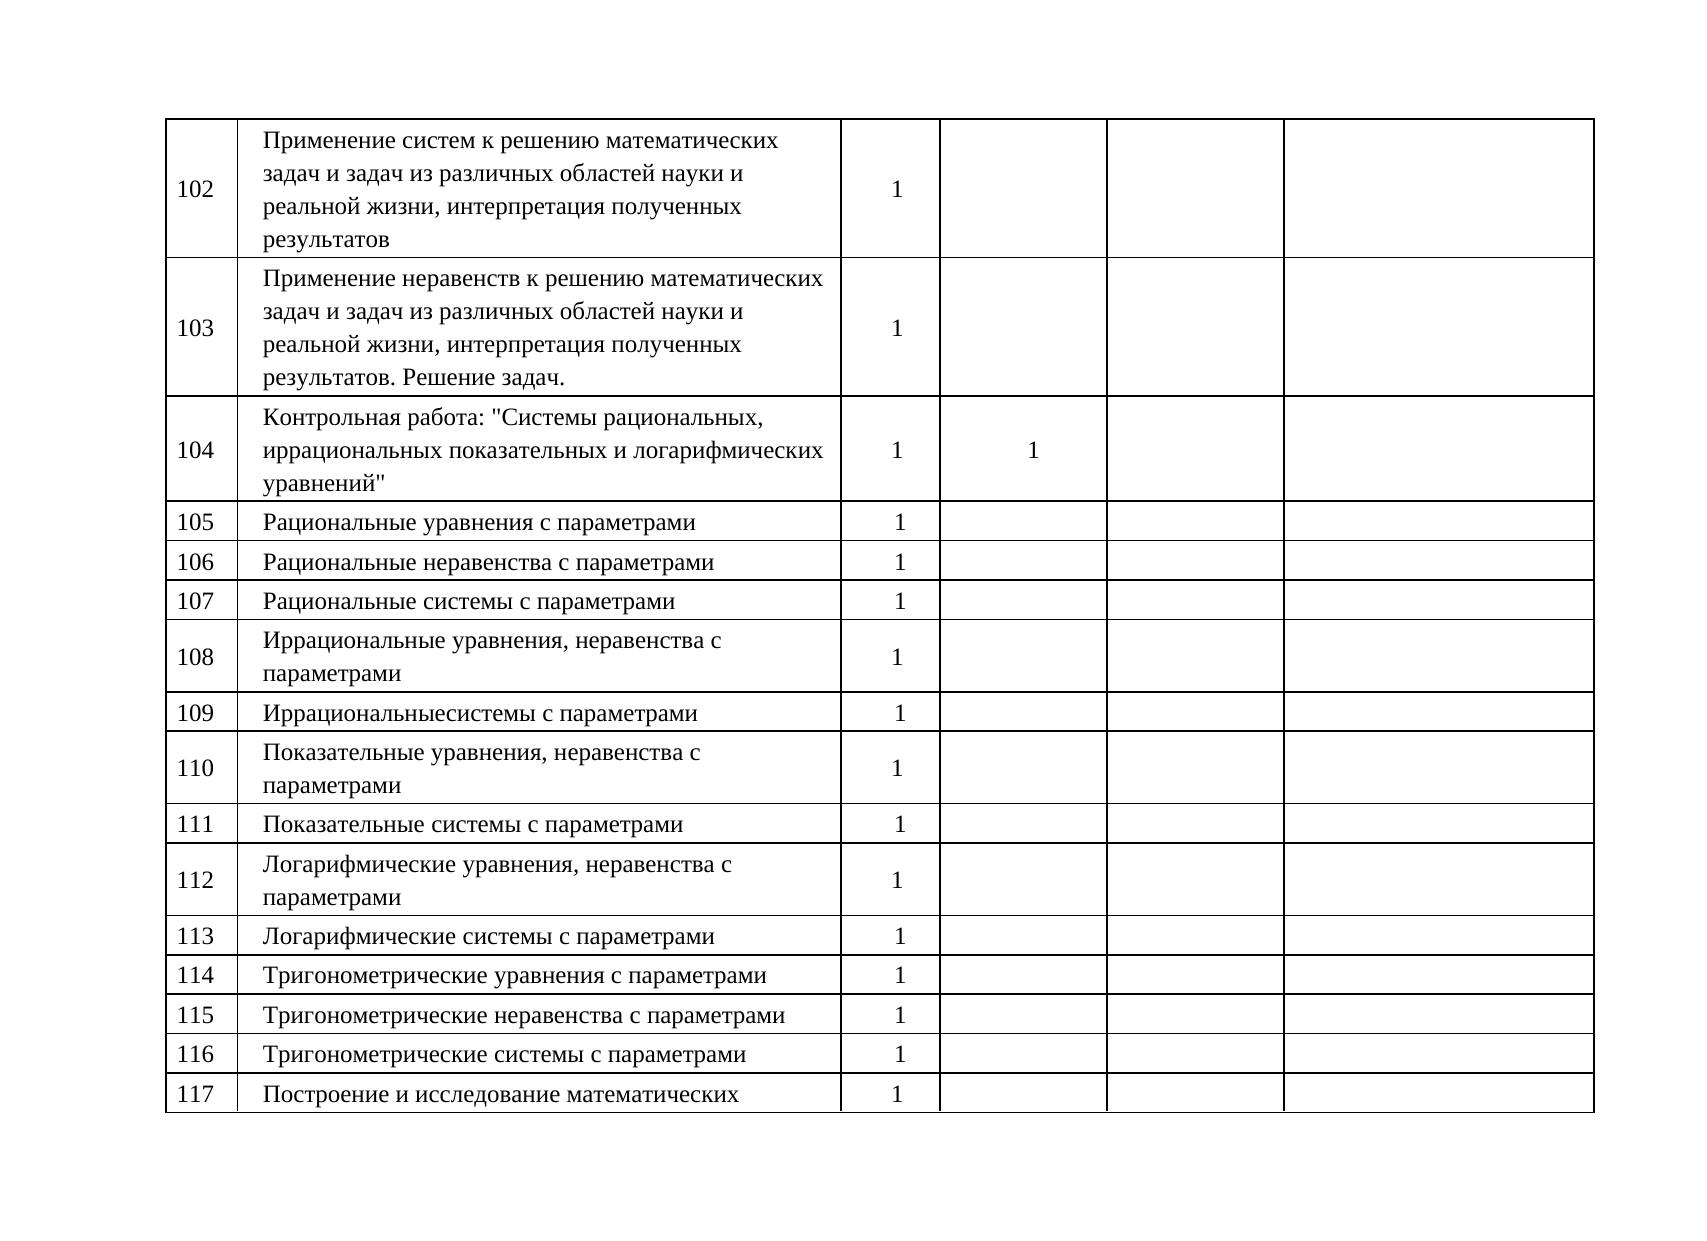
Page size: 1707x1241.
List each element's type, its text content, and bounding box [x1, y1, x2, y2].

table_cell [941, 120, 1106, 257]
table_cell 102 [167, 120, 237, 257]
table_cell Иррациональныесистемы с параметрами [238, 693, 840, 730]
table_cell [1285, 732, 1593, 803]
table_cell [1285, 502, 1593, 540]
table_cell 105 [167, 502, 237, 540]
table_cell [1285, 581, 1593, 618]
table_cell Иррациональные уравнения, неравенства с параметрами [238, 620, 840, 691]
table_cell [941, 693, 1106, 730]
table_cell [1285, 916, 1593, 954]
table_cell 1 [842, 397, 939, 500]
table_cell [941, 1074, 1106, 1111]
table_cell [1285, 995, 1593, 1033]
table_cell Логарифмические уравнения, неравенства с параметрами [238, 844, 840, 914]
table_cell 1 [842, 120, 939, 257]
table_cell [1285, 120, 1593, 257]
table_cell Применение систем к решению математических задач и задач из различных областей науки и реальной жизни, интерпретация полученных результатов [238, 120, 840, 257]
table_cell [941, 258, 1106, 395]
table_cell [1108, 502, 1283, 540]
table_cell [1285, 258, 1593, 395]
table_cell 114 [167, 956, 237, 993]
table_cell [941, 956, 1106, 993]
table_cell 104 [167, 397, 237, 500]
table_cell Рациональные неравенства с параметрами [238, 541, 840, 579]
table_cell 117 [167, 1074, 237, 1111]
table_cell 1 [842, 502, 939, 540]
table_cell [1108, 804, 1283, 842]
table_cell Логарифмические системы с параметрами [238, 916, 840, 954]
table_cell [941, 995, 1106, 1033]
table_cell [1108, 732, 1283, 803]
table_cell [941, 916, 1106, 954]
table_cell [941, 581, 1106, 618]
table_cell 1 [842, 956, 939, 993]
table_cell 1 [842, 916, 939, 954]
table_cell [941, 541, 1106, 579]
table_cell 110 [167, 732, 237, 803]
table_cell 1 [842, 844, 939, 914]
table_cell [941, 844, 1106, 914]
table_cell [1285, 1074, 1593, 1111]
table_cell 106 [167, 541, 237, 579]
table_cell Рациональные уравнения с параметрами [238, 502, 840, 540]
table_cell 107 [167, 581, 237, 618]
table_cell Тригонометрические системы с параметрами [238, 1034, 840, 1072]
table_cell [1108, 1074, 1283, 1111]
table_cell 1 [842, 258, 939, 395]
table_cell 115 [167, 995, 237, 1033]
table_cell [941, 1034, 1106, 1072]
table_cell 116 [167, 1034, 237, 1072]
table_cell Показательные уравнения, неравенства с параметрами [238, 732, 840, 803]
table_cell 113 [167, 916, 237, 954]
table_cell 109 [167, 693, 237, 730]
table_cell [1108, 541, 1283, 579]
table_cell Рациональные системы с параметрами [238, 581, 840, 618]
table_cell [1285, 397, 1593, 500]
table_cell [1285, 1034, 1593, 1072]
table_cell [941, 620, 1106, 691]
table_cell Контрольная работа: "Системы рациональных, иррациональных показательных и логарифмических уравнений" [238, 397, 840, 500]
table_cell [1285, 541, 1593, 579]
table_cell [1108, 844, 1283, 914]
table_cell [1108, 693, 1283, 730]
table_cell [1108, 581, 1283, 618]
table_cell [941, 732, 1106, 803]
table_cell Тригонометрические уравнения с параметрами [238, 956, 840, 993]
table_cell Тригонометрические неравенства с параметрами [238, 995, 840, 1033]
table_cell [1108, 995, 1283, 1033]
table_cell 111 [167, 804, 237, 842]
table_cell 1 [842, 1034, 939, 1072]
table_cell [1285, 844, 1593, 914]
table_cell [1108, 258, 1283, 395]
table_cell [1285, 693, 1593, 730]
table_cell 1 [842, 732, 939, 803]
table_cell 1 [842, 620, 939, 691]
table_cell [1285, 956, 1593, 993]
table_cell [1108, 1034, 1283, 1072]
table_cell [1108, 120, 1283, 257]
table_cell 1 [842, 804, 939, 842]
table_cell 108 [167, 620, 237, 691]
table_cell 1 [842, 541, 939, 579]
table_cell 1 [941, 397, 1106, 500]
table_cell [941, 804, 1106, 842]
table_cell [1108, 620, 1283, 691]
table_cell 103 [167, 258, 237, 395]
table_cell 1 [842, 581, 939, 618]
table_cell [1108, 956, 1283, 993]
table_cell 1 [842, 693, 939, 730]
table_cell [1285, 804, 1593, 842]
table_cell 1 [842, 995, 939, 1033]
table_cell 1 [842, 1074, 939, 1111]
table_cell Применение неравенств к решению математических задач и задач из различных областей науки и реальной жизни, интерпретация полученных результатов. Решение задач. [238, 258, 840, 395]
table_cell [941, 502, 1106, 540]
table_cell [1108, 916, 1283, 954]
table_cell 112 [167, 844, 237, 914]
table_cell [1108, 397, 1283, 500]
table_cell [238, 1074, 840, 1111]
table_cell [1285, 620, 1593, 691]
table_cell Показательные системы с параметрами [238, 804, 840, 842]
